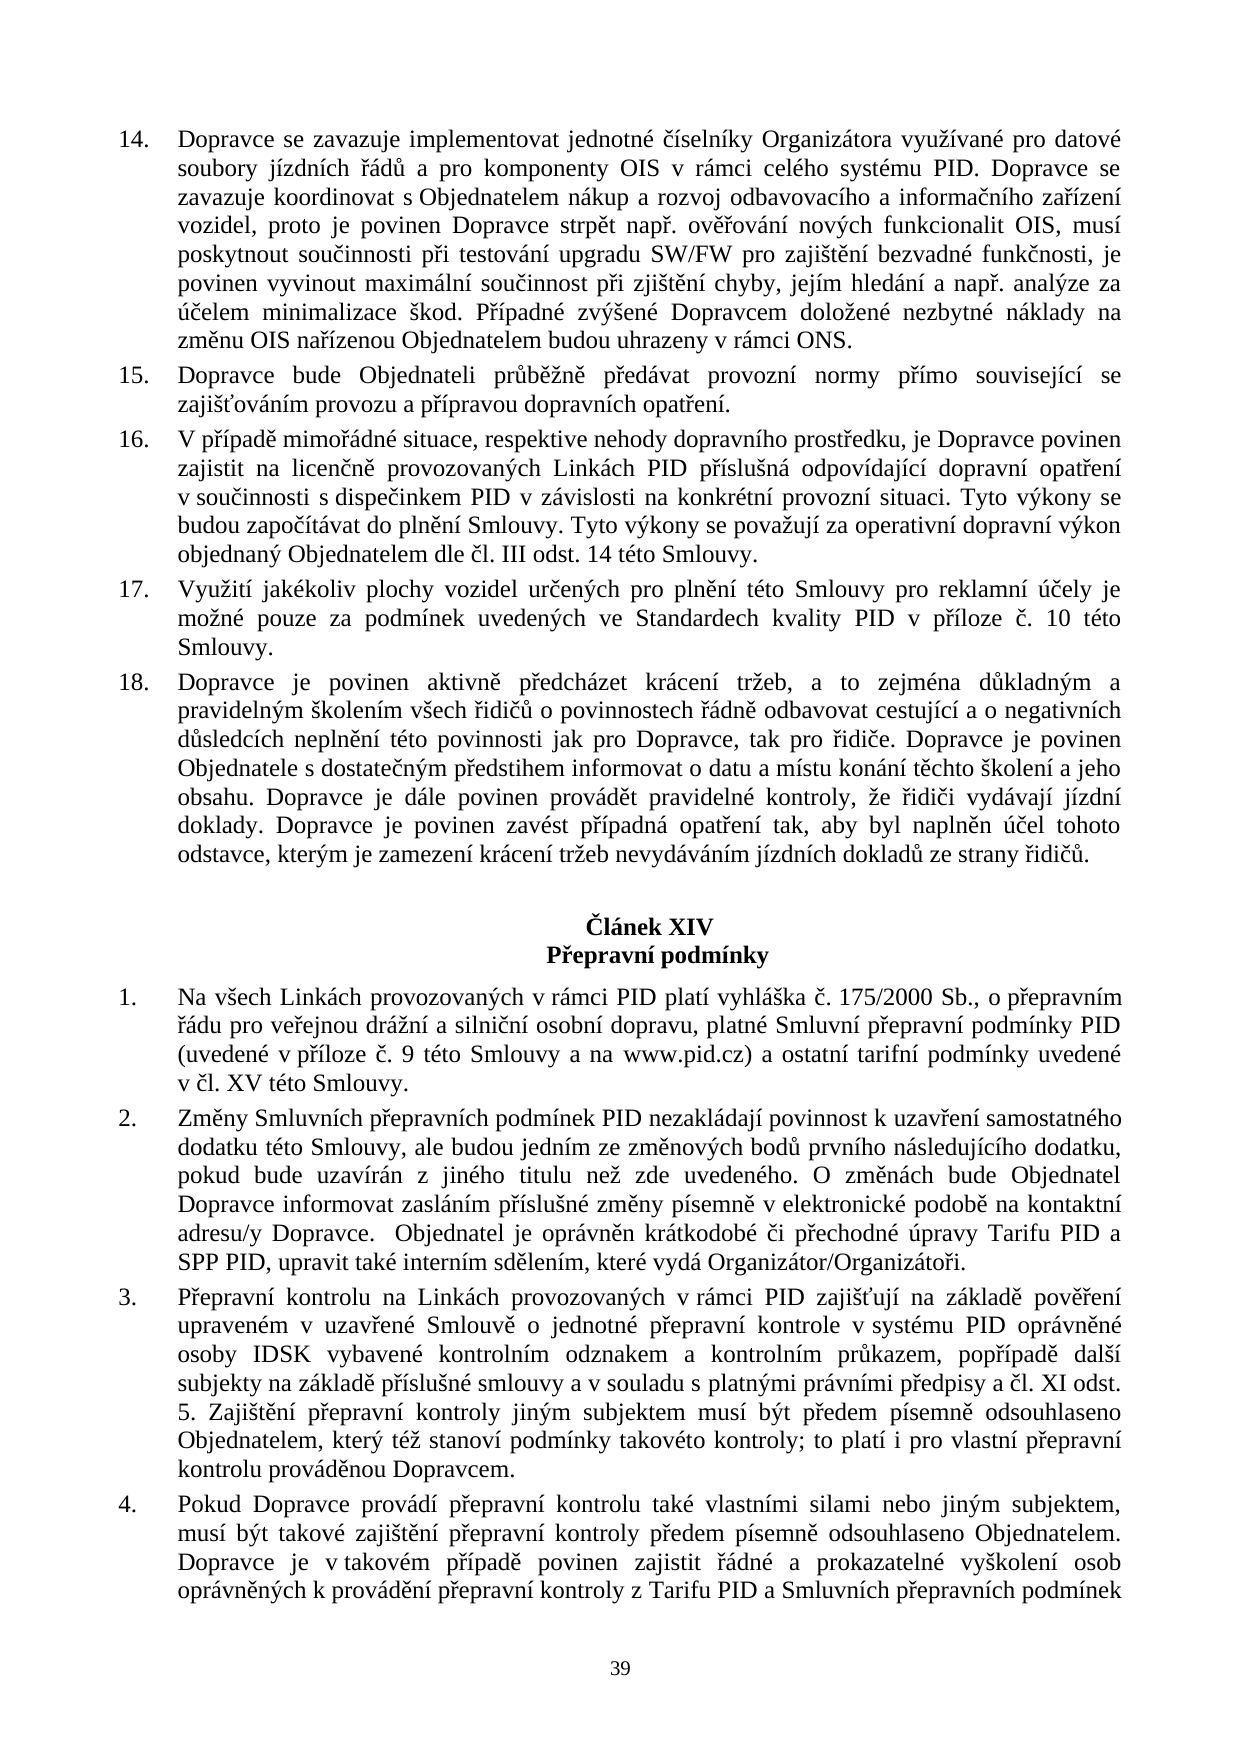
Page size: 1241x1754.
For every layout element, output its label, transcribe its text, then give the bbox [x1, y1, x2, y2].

list Na všech Linkách provozovaných v rámci PID platí vyhláška č. 175/2000 Sb., o přepravním řádu pro veřejnou drážní a silniční osobní dopravu, platné Smluvní přepravní podmínky PID (uvedené v příloze č. 9 této Smlouvy a na www.pid.cz) a ostatní tarifní podmínky uvedené v čl. XV této Smlouvy. [118, 982, 1122, 1097]
list Dopravce bude Objednateli průběžně předávat provozní normy přímo související se zajišťováním provozu a přípravou dopravních opatření. [118, 360, 1122, 418]
list Přepravní podmínky [177, 940, 1122, 969]
list Využití jakékoliv plochy vozidel určených pro plnění této Smlouvy pro reklamní účely je možné pouze za podmínek uvedených ve Standardech kvality PID v příloze č. 10 této Smlouvy. [118, 574, 1122, 660]
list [118, 1489, 1122, 1604]
list Dopravce je povinen aktivně předcházet krácení tržeb, a to zejména důkladným a pravidelným školením všech řidičů o povinnostech řádně odbavovat cestující a o negativních důsledcích neplnění této povinnosti jak pro Dopravce, tak pro řidiče. Dopravce je povinen Objednatele s dostatečným předstihem informovat o datu a místu konání těchto školení a jeho obsahu. Dopravce je dále povinen provádět pravidelné kontroly, že řidiči vydávají jízdní doklady. Dopravce je povinen zavést případná opatření tak, aby byl naplněn účel tohoto odstavce, kterým je zamezení krácení tržeb nevydáváním jízdních dokladů ze strany řidičů. [118, 667, 1122, 868]
list Změny Smluvních přepravních podmínek PID nezakládají povinnost k uzavření samostatného dodatku této Smlouvy, ale budou jedním ze změnových bodů prvního následujícího dodatku, pokud bude uzavírán z jiného titulu než zde uvedeného. O změnách bude Objednatel Dopravce informovat zasláním příslušné změny písemně v elektronické podobě na kontaktní adresu/y Dopravce. Objednatel je oprávněn krátkodobé či přechodné úpravy Tarifu PID a SPP PID, upravit také interním sdělením, které vydá Organizátor/Organizátoři. [118, 1103, 1122, 1275]
list Přepravní kontrolu na Linkách provozovaných v rámci PID zajišťují na základě pověření upraveném v uzavřené Smlouvě o jednotné přepravní kontrole v systému PID oprávněné osoby IDSK vybavené kontrolním odznakem a kontrolním průkazem, popřípadě další subjekty na základě příslušné smlouvy a v souladu s platnými právními předpisy a čl. XI odst. 5. Zajištění přepravní kontroly jiným subjektem musí být předem písemně odsouhlaseno Objednatelem, který též stanoví podmínky takovéto kontroly; to platí i pro vlastní přepravní kontrolu prováděnou Dopravcem. [118, 1282, 1122, 1483]
list V případě mimořádné situace, respektive nehody dopravního prostředku, je Dopravce povinen zajistit na licenčně provozovaných Linkách PID příslušná odpovídající dopravní opatření v součinnosti s dispečinkem PID v závislosti na konkrétní provozní situaci. Tyto výkony se budou započítávat do plnění Smlouvy. Tyto výkony se považují za operativní dopravní výkon objednaný Objednatelem dle čl. III odst. 14 této Smlouvy. [118, 424, 1122, 568]
text Článek XIV [177, 912, 1122, 940]
list Dopravce se zavazuje implementovat jednotné číselníky Organizátora využívané pro datové soubory jízdních řádů a pro komponenty OIS v rámci celého systému PID. Dopravce se zavazuje koordinovat s Objednatelem nákup a rozvoj odbavovacího a informačního zařízení vozidel, proto je povinen Dopravce strpět např. ověřování nových funkcionalit OIS, musí poskytnout součinnosti při testování upgradu SW/FW pro zajištění bezvadné funkčnosti, je povinen vyvinout maximální součinnost při zjištění chyby, jejím hledání a např. analýze za účelem minimalizace škod. Případné zvýšené Dopravcem doložené nezbytné náklady na změnu OIS nařízenou Objednatelem budou uhrazeny v rámci ONS. [118, 124, 1122, 354]
